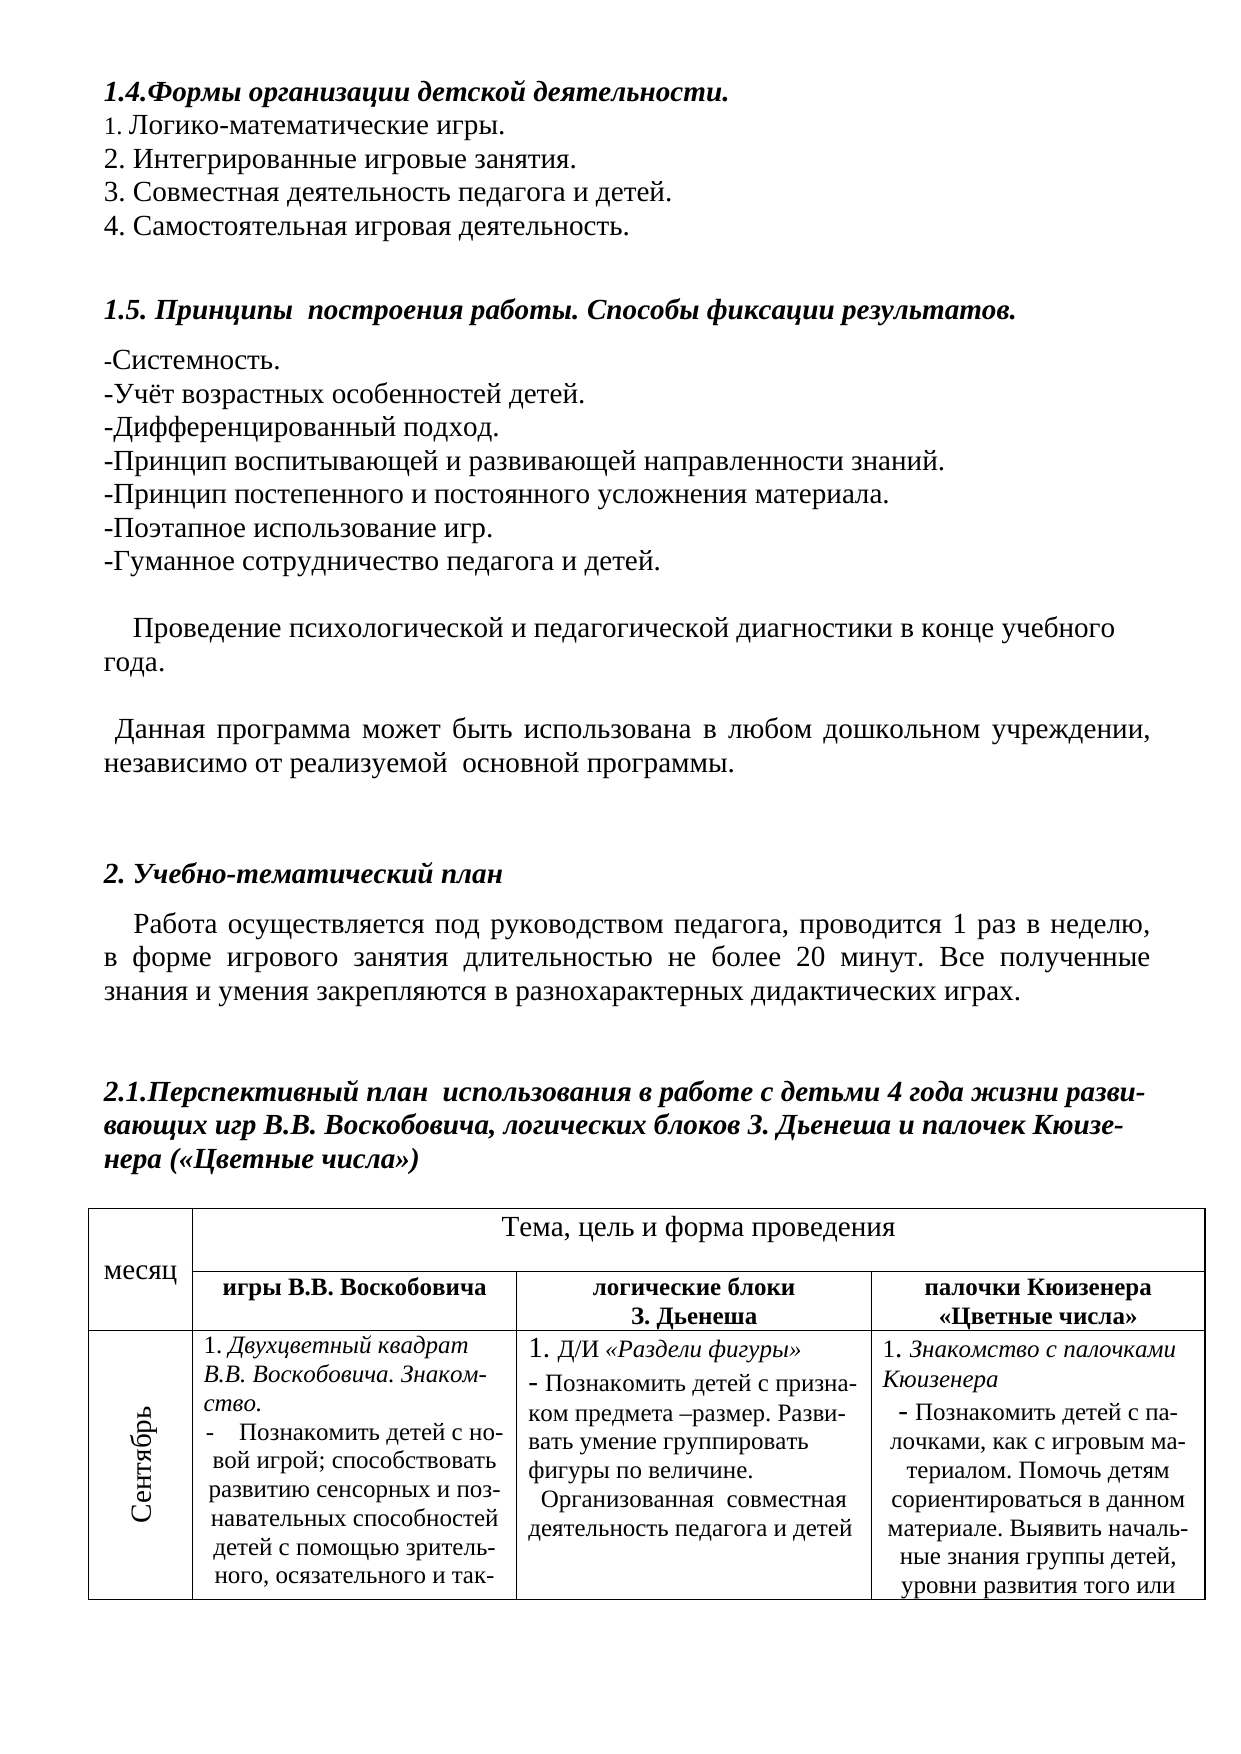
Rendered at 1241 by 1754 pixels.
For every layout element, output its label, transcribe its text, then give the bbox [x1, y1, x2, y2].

text 3. Совместная деятельность педагога и детей. [103, 174, 1152, 208]
text -Учёт возрастных особенностей детей. [103, 376, 1152, 409]
table_header Тема, цель и форма проведения [193, 1209, 1204, 1271]
text 2. Учебно-тематический план [103, 856, 1152, 889]
text 1.5. Принципы построения работы. Способы фиксации результатов. [103, 292, 1152, 325]
text -Поэтапное использование игр. [103, 510, 1152, 543]
text Проведение психологической и педагогической диагностики в конце учебного года. [103, 611, 1152, 678]
text 1.4.Формы организации детской деятельности. [103, 74, 1152, 107]
table_cell палочки Кюизенера «Цветные числа» [872, 1272, 1204, 1329]
text Данная программа может быть использована в любом дошкольном учреждении, независимо от реализуемой основной программы. [103, 711, 1152, 778]
text -Дифференцированный подход. [103, 409, 1152, 443]
table_cell игры В.В. Воскобовича [193, 1272, 516, 1329]
text Работа осуществляется под руководством педагога, проводится 1 раз в неделю, в форме игрового занятия длительностью не более 20 минут. Все полученные знания и умения закрепляются в разнохарактерных дидактических играх. [103, 906, 1152, 1007]
text 2. Интегрированные игровые занятия. [103, 141, 1152, 174]
table_cell Сентябрь [89, 1331, 192, 1599]
table_header месяц [89, 1209, 192, 1329]
table_cell 1. Д/И «Раздели фигуры» - Познакомить детей с призна-ком предмета –размер. Разви-вать умение группировать фигуры по величине. Организованная совместная деятельность педагога и детей [517, 1331, 871, 1599]
text 4. Самостоятельная игровая деятельность. [103, 208, 1152, 242]
text -Гуманное сотрудничество педагога и детей. [103, 543, 1152, 577]
table_cell логические блоки З. Дьенеша [517, 1272, 871, 1329]
table_cell 1. Двухцветный квадрат В.В. Воскобовича. Знаком-ство. - Познакомить детей с но-вой игрой; способствовать развитию сенсорных и поз- навательных способностей детей с помощью зритель- ного, осязательного и так- [193, 1331, 516, 1599]
text -Принцип постепенного и постоянного усложнения материала. [103, 476, 1152, 510]
text -Принцип воспитывающей и развивающей направленности знаний. [103, 443, 1152, 476]
text 2.1.Перспективный план использования в работе с детьми 4 года жизни разви-вающих игр В.В. Воскобовича, логических блоков З. Дьенеша и палочек Кюизе-нера («Цветные числа») [103, 1074, 1152, 1174]
text 1. Логико-математические игры. [103, 107, 1152, 141]
table_cell 1. Знакомство с палочками Кюизенера - Познакомить детей с па-лочками, как с игровым ма-териалом. Помочь детям сориентироваться в данном материале. Выявить началь- ные знания группы детей, уровни развития того или [872, 1331, 1204, 1599]
text -Системность. [103, 342, 1152, 376]
